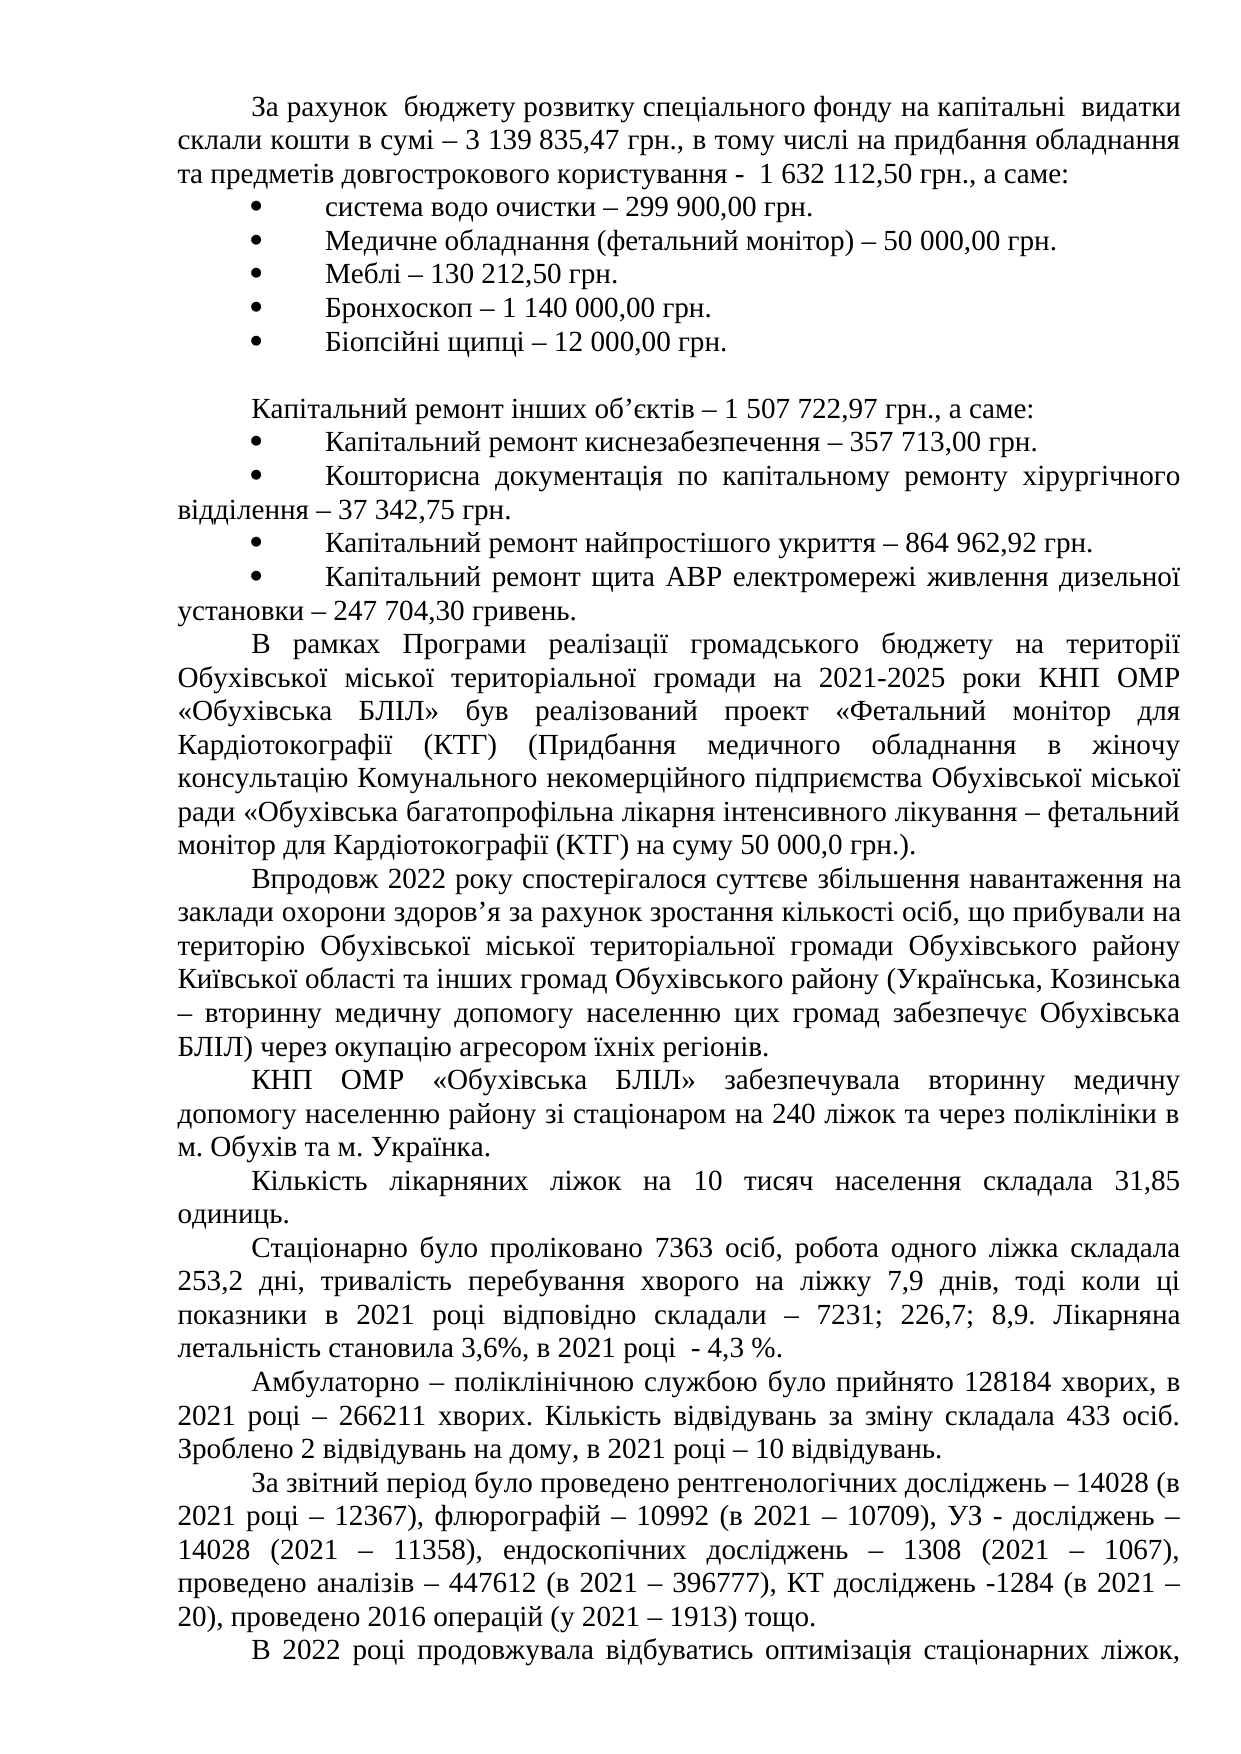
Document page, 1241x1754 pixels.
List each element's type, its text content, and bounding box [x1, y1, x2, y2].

text Стаціонарно було проліковано 7363 осіб, робота одного ліжка складала 253,2 дні, тривалість перебування хворого на ліжку 7,9 днів, тоді коли ці показники в 2021 році відповідно складали – 7231; 226,7; 8,9. Лікарняна летальність становила 3,6%, в 2021 році - 4,3 %. [177, 1230, 1181, 1364]
text Впродовж 2022 року спостерігалося суттєве збільшення навантаження на заклади охорони здоров’я за рахунок зростання кількості осіб, що прибували на територію Обухівської міської територіальної громади Обухівського району Київської області та інших громад Обухівського району (Українська, Козинська – вторинну медичну допомогу населенню цих громад забезпечує Обухівська БЛІЛ) через окупацію агресором їхніх регіонів. [177, 861, 1181, 1062]
text За звітний період було проведено рентгенологічних досліджень – 14028 (в 2021 році – 12367), флюрографій – 10992 (в 2021 – 10709), УЗ - досліджень – 14028 (2021 – 11358), ендоскопічних досліджень – 1308 (2021 – 1067), проведено аналізів – 447612 (в 2021 – 396777), КТ досліджень -1284 (в 2021 – 20), проведено 2016 операцій (у 2021 – 1913) тощо. [177, 1465, 1181, 1632]
list Біопсійні щипці – 12 000,00 грн. [177, 324, 1181, 357]
text В рамках Програми реалізації громадського бюджету на території Обухівської міської територіальної громади на 2021-2025 роки КНП ОМР «Обухівська БЛІЛ» був реалізований проект «Фетальний монітор для Кардіотокографії (КТГ) (Придбання медичного обладнання в жіночу консультацію Комунального некомерційного підприємства Обухівської міської ради «Обухівська багатопрофільна лікарня інтенсивного лікування – фетальний монітор для Кардіотокографії (КТГ) на суму 50 000,0 грн.). [177, 626, 1181, 861]
text КНП ОМР «Обухівська БЛІЛ» забезпечувала вторинну медичну допомогу населенню району зі стаціонаром на 240 ліжок та через поліклініки в м. Обухів та м. Українка. [177, 1062, 1181, 1163]
list Бронхоскоп – 1 140 000,00 грн. [177, 290, 1181, 324]
list система водо очистки – 299 900,00 грн. [177, 189, 1181, 223]
list Капітальний ремонт найпростішого укриття – 864 962,92 грн. [177, 525, 1181, 559]
list Кошторисна документація по капітальному ремонту хірургічного відділення – 37 342,75 грн. [177, 458, 1181, 525]
text Капітальний ремонт інших об’єктів – 1 507 722,97 грн., а саме: [177, 391, 1181, 424]
text За рахунок бюджету розвитку спеціального фонду на капітальні видатки склали кошти в сумі – 3 139 835,47 грн., в тому числі на придбання обладнання та предметів довгострокового користування - 1 632 112,50 грн., а саме: [177, 89, 1181, 189]
list Капітальний ремонт киснезабезпечення – 357 713,00 грн. [177, 424, 1181, 458]
text В 2022 році продовжувала відбуватись оптимізація стаціонарних ліжок, придбано лабораторне, діагностичне, лікувальне обладнання. [177, 1632, 1181, 1666]
list Меблі – 130 212,50 грн. [177, 257, 1181, 290]
list Капітальний ремонт щита АВР електромережі живлення дизельної установки – 247 704,30 гривень. [177, 559, 1181, 626]
list Медичне обладнання (фетальний монітор) – 50 000,00 грн. [177, 223, 1181, 257]
text Кількість лікарняних ліжок на 10 тисяч населення складала 31,85 одиниць. [177, 1163, 1181, 1230]
text Амбулаторно – поліклінічною службою було прийнято 128184 хворих, в 2021 році – 266211 хворих. Кількість відвідувань за зміну складала 433 осіб. Зроблено 2 відвідувань на дому, в 2021 році – 10 відвідувань. [177, 1364, 1181, 1465]
